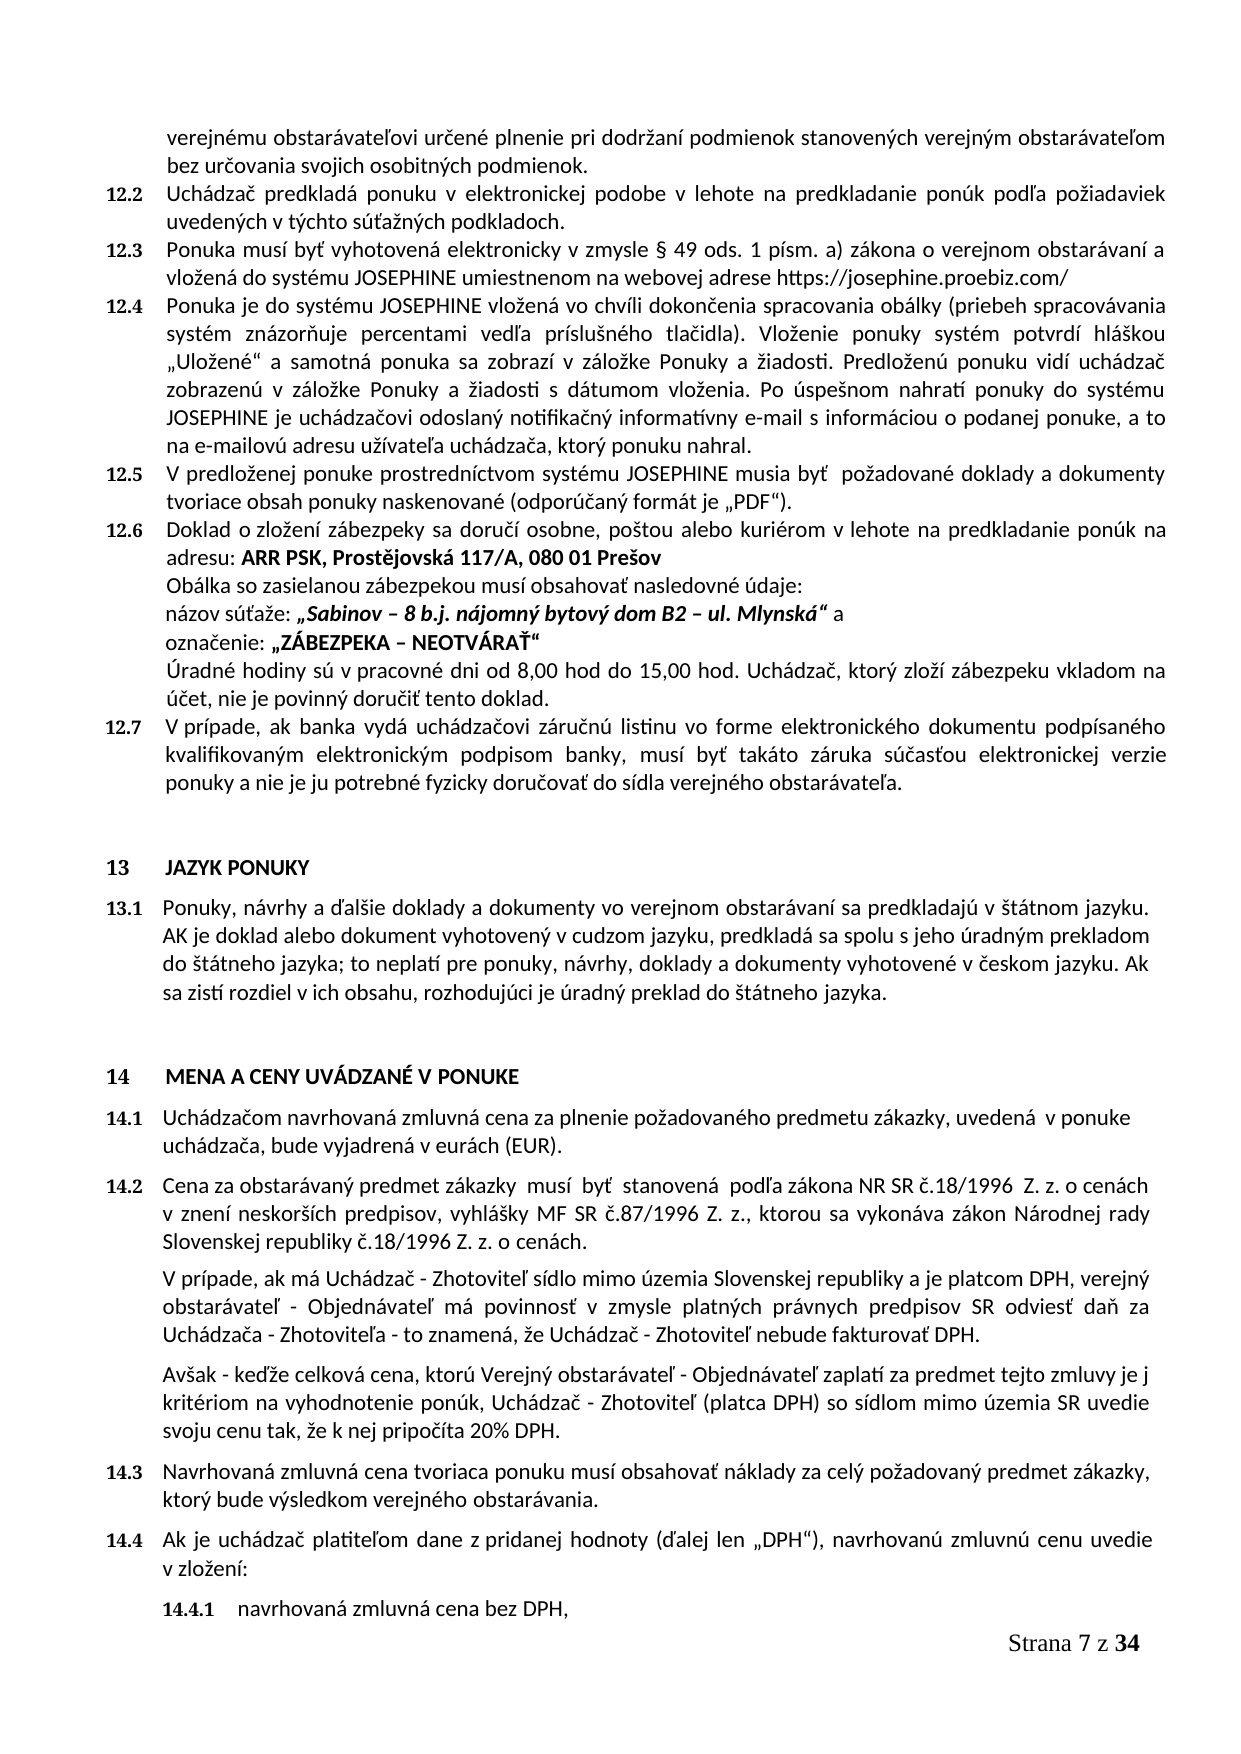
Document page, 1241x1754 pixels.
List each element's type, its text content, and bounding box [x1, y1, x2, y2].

list Ak je uchádzač platiteľom dane z pridanej hodnoty (ďalej len „DPH“), navrhovanú zmluvnú cenu uvedie [106, 1526, 1167, 1554]
text Obálka so zasielanou zábezpekou musí obsahovať nasledovné údaje: [91, 572, 1167, 599]
list MENA A CENY UVÁDZANÉ V PONUKE [106, 1062, 1167, 1090]
list JAZYK PONUKY [106, 853, 1167, 881]
text uchádzača, bude vyjadrená v eurách (EUR). [162, 1131, 1167, 1159]
list Ponuka musí byť vyhotovená elektronicky v zmysle § 49 ods. 1 písm. a) zákona o verejnom obstarávaní a vložená do systému JOSEPHINE umiestnenom na webovej adrese https://josephine.proebiz.com/ [106, 235, 1167, 291]
text V prípade, ak má Uchádzač - Zhotoviteľ sídlo mimo územia Slovenskej republiky a je platcom DPH, verejný obstarávateľ - Objednávateľ má povinnosť v zmysle platných právnych predpisov SR odviesť daň za Uchádzača - Zhotoviteľa - to znamená, že Uchádzač - Zhotoviteľ nebude fakturovať DPH. [162, 1264, 1151, 1348]
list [106, 123, 1167, 179]
text v zložení: [162, 1554, 1167, 1582]
text Úradné hodiny sú v pracovné dni od 8,00 hod do 15,00 hod. Uchádzač, ktorý zloží zábezpeku vkladom na účet, nie je povinný doručiť tento doklad. [166, 656, 1167, 712]
text názov súťaže: „Sabinov – 8 b.j. nájomný bytový dom B2 – ul. Mlynská“ a [90, 599, 1167, 628]
list Doklad o zložení zábezpeky sa doručí osobne, poštou alebo kuriérom v lehote na predkladanie ponúk na adresu: ARR PSK, Prostějovská 117/A, 080 01 Prešov [106, 516, 1167, 572]
list Uchádzač predkladá ponuku v elektronickej podobe v lehote na predkladanie ponúk podľa požiadaviek uvedených v týchto súťažných podkladoch. [106, 179, 1167, 235]
list V prípade, ak banka vydá uchádzačovi záručnú listinu vo forme elektronického dokumentu podpísaného kvalifikovaným elektronickým podpisom banky, musí byť takáto záruka súčasťou elektronickej verzie ponuky a nie je ju potrebné fyzicky doručovať do sídla verejného obstarávateľa. [105, 712, 1167, 796]
list Cena za obstarávaný predmet zákazky musí byť stanovená podľa zákona NR SR č.18/1996 Z. z. o cenách v znení neskorších predpisov, vyhlášky MF SR č.87/1996 Z. z., ktorou sa vykonáva zákon Národnej rady Slovenskej republiky č.18/1996 Z. z. o cenách. [106, 1171, 1152, 1255]
list navrhovaná zmluvná cena bez DPH, [162, 1594, 1167, 1622]
list V predloženej ponuke prostredníctvom systému JOSEPHINE musia byť požadované doklady a dokumenty tvoriace obsah ponuky naskenované (odporúčaný formát je „PDF“). [106, 459, 1167, 515]
text označenie: „ZÁBEZPEKA – NEOTVÁRAŤ“ [90, 628, 1167, 656]
list Uchádzačom navrhovaná zmluvná cena za plnenie požadovaného predmetu zákazky, uvedená v ponuke [106, 1103, 1167, 1131]
list Navrhovaná zmluvná cena tvoriaca ponuku musí obsahovať náklady za celý požadovaný predmet zákazky, ktorý bude výsledkom verejného obstarávania. [106, 1457, 1152, 1513]
text Avšak - keďže celková cena, ktorú Verejný obstarávateľ - Objednávateľ zaplatí za predmet tejto zmluvy je j kritériom na vyhodnotenie ponúk, Uchádzač - Zhotoviteľ (platca DPH) so sídlom mimo územia SR uvedie svoju cenu tak, že k nej pripočíta 20% DPH. [162, 1360, 1151, 1444]
list Ponuky, návrhy a ďalšie doklady a dokumenty vo verejnom obstarávaní sa predkladajú v štátnom jazyku. AK je doklad alebo dokument vyhotovený v cudzom jazyku, predkladá sa spolu s jeho úradným prekladom do štátneho jazyka; to neplatí pre ponuky, návrhy, doklady a dokumenty vyhotovené v českom jazyku. Ak sa zistí rozdiel v ich obsahu, rozhodujúci je úradný preklad do štátneho jazyka. [106, 893, 1152, 1006]
list Ponuka je do systému JOSEPHINE vložená vo chvíli dokončenia spracovania obálky (priebeh spracovávania systém znázorňuje percentami vedľa príslušného tlačidla). Vloženie ponuky systém potvrdí hláškou „Uložené“ a samotná ponuka sa zobrazí v záložke Ponuky a žiadosti. Predloženú ponuku vidí uchádzač zobrazenú v záložke Ponuky a žiadosti s dátumom vloženia. Po úspešnom nahratí ponuky do systému JOSEPHINE je uchádzačovi odoslaný notifikačný informatívny e-mail s informáciou o podanej ponuke, a to na e-mailovú adresu užívateľa uchádzača, ktorý ponuku nahral. [106, 291, 1167, 459]
